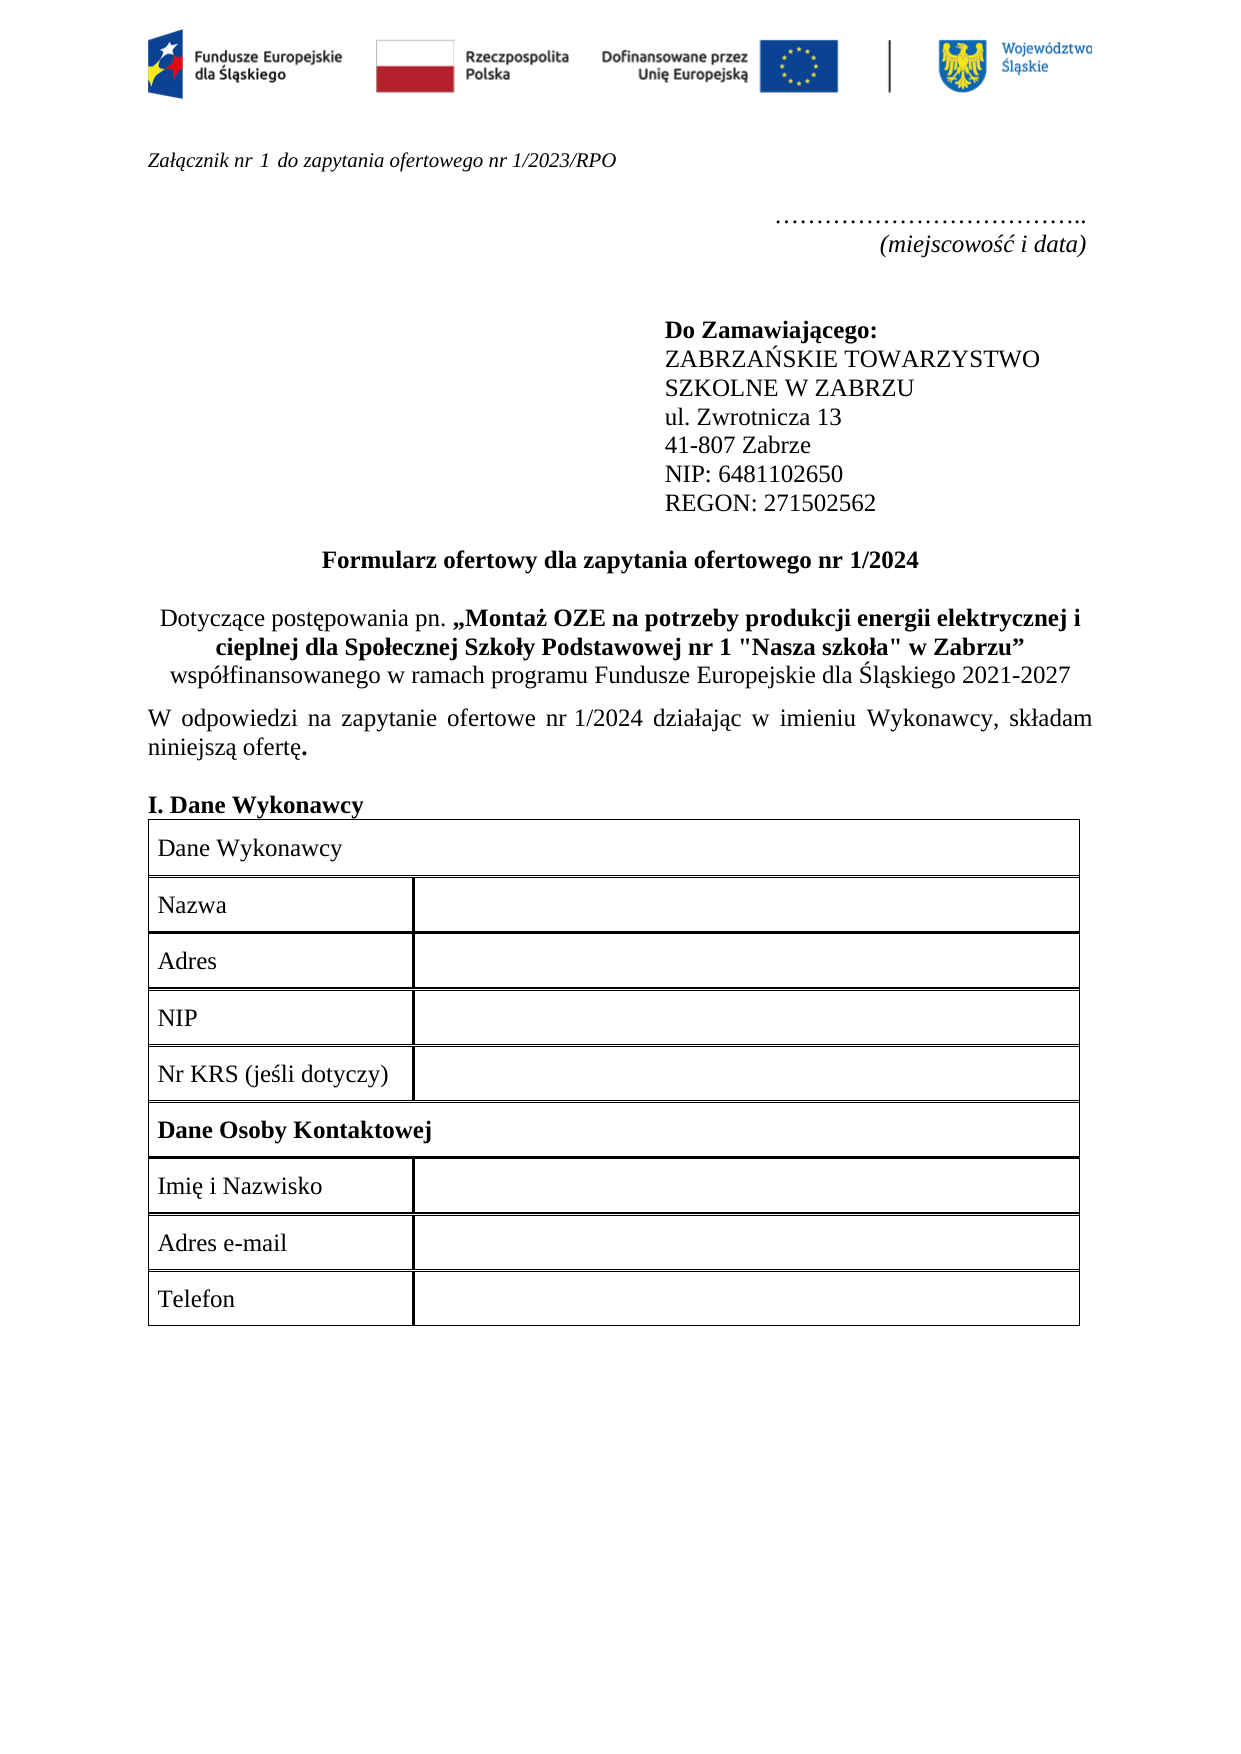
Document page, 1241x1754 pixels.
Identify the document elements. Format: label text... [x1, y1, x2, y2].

table_cell Imię i Nazwisko [149, 1159, 412, 1212]
text 41-807 Zabrze [664, 430, 1093, 459]
table_cell [415, 934, 1079, 987]
text I. Dane Wykonawcy [148, 790, 1093, 818]
table_cell Nr KRS (jeśli dotyczy) [149, 1047, 412, 1100]
table_cell [415, 1272, 1079, 1325]
table_cell Dane Osoby Kontaktowej [149, 1103, 1079, 1156]
text Załącznik nr 1 do zapytania ofertowego nr 1/2023/RPO [148, 148, 1093, 172]
table_cell [415, 1216, 1079, 1268]
table_cell Adres [149, 934, 412, 987]
text Do Zamawiającego: [664, 315, 1093, 344]
table_cell [415, 1047, 1079, 1100]
table_cell [415, 1159, 1079, 1212]
text ZABRZAŃSKIE TOWARZYSTWO SZKOLNE W ZABRZU [664, 344, 1093, 402]
text ul. Zwrotnicza 13 [664, 402, 1093, 430]
text W odpowiedzi na zapytanie ofertowe nr 1/2024 działając w imieniu Wykonawcy, składam niniejszą ofertę. [148, 703, 1093, 761]
table_header Dane Wykonawcy [149, 820, 1079, 875]
table_cell NIP [149, 991, 412, 1043]
table_cell Nazwa [149, 878, 412, 931]
text REGON: 271502562 [664, 488, 1093, 517]
table_cell [415, 991, 1079, 1043]
text (miejscowość i data) [148, 229, 1093, 258]
text Formularz ofertowy dla zapytania ofertowego nr 1/2024 [148, 545, 1093, 574]
text Dotyczące postępowania pn. „Montaż OZE na potrzeby produkcji energii elektrycznej i cieplnej dla Społecznej Szkoły Podstawowej nr 1 "Nasza szkoła" w Zabrzu” współfinansowanego w ramach programu Fundusze Europejskie dla Śląskiego 2021-2027 [148, 603, 1093, 689]
text NIP: 6481102650 [664, 459, 1093, 488]
table_cell Telefon [149, 1272, 412, 1325]
table_cell Adres e-mail [149, 1216, 412, 1268]
text ……………………………….. [148, 200, 1093, 229]
table_cell [415, 878, 1079, 931]
picture [148, 29, 1093, 99]
